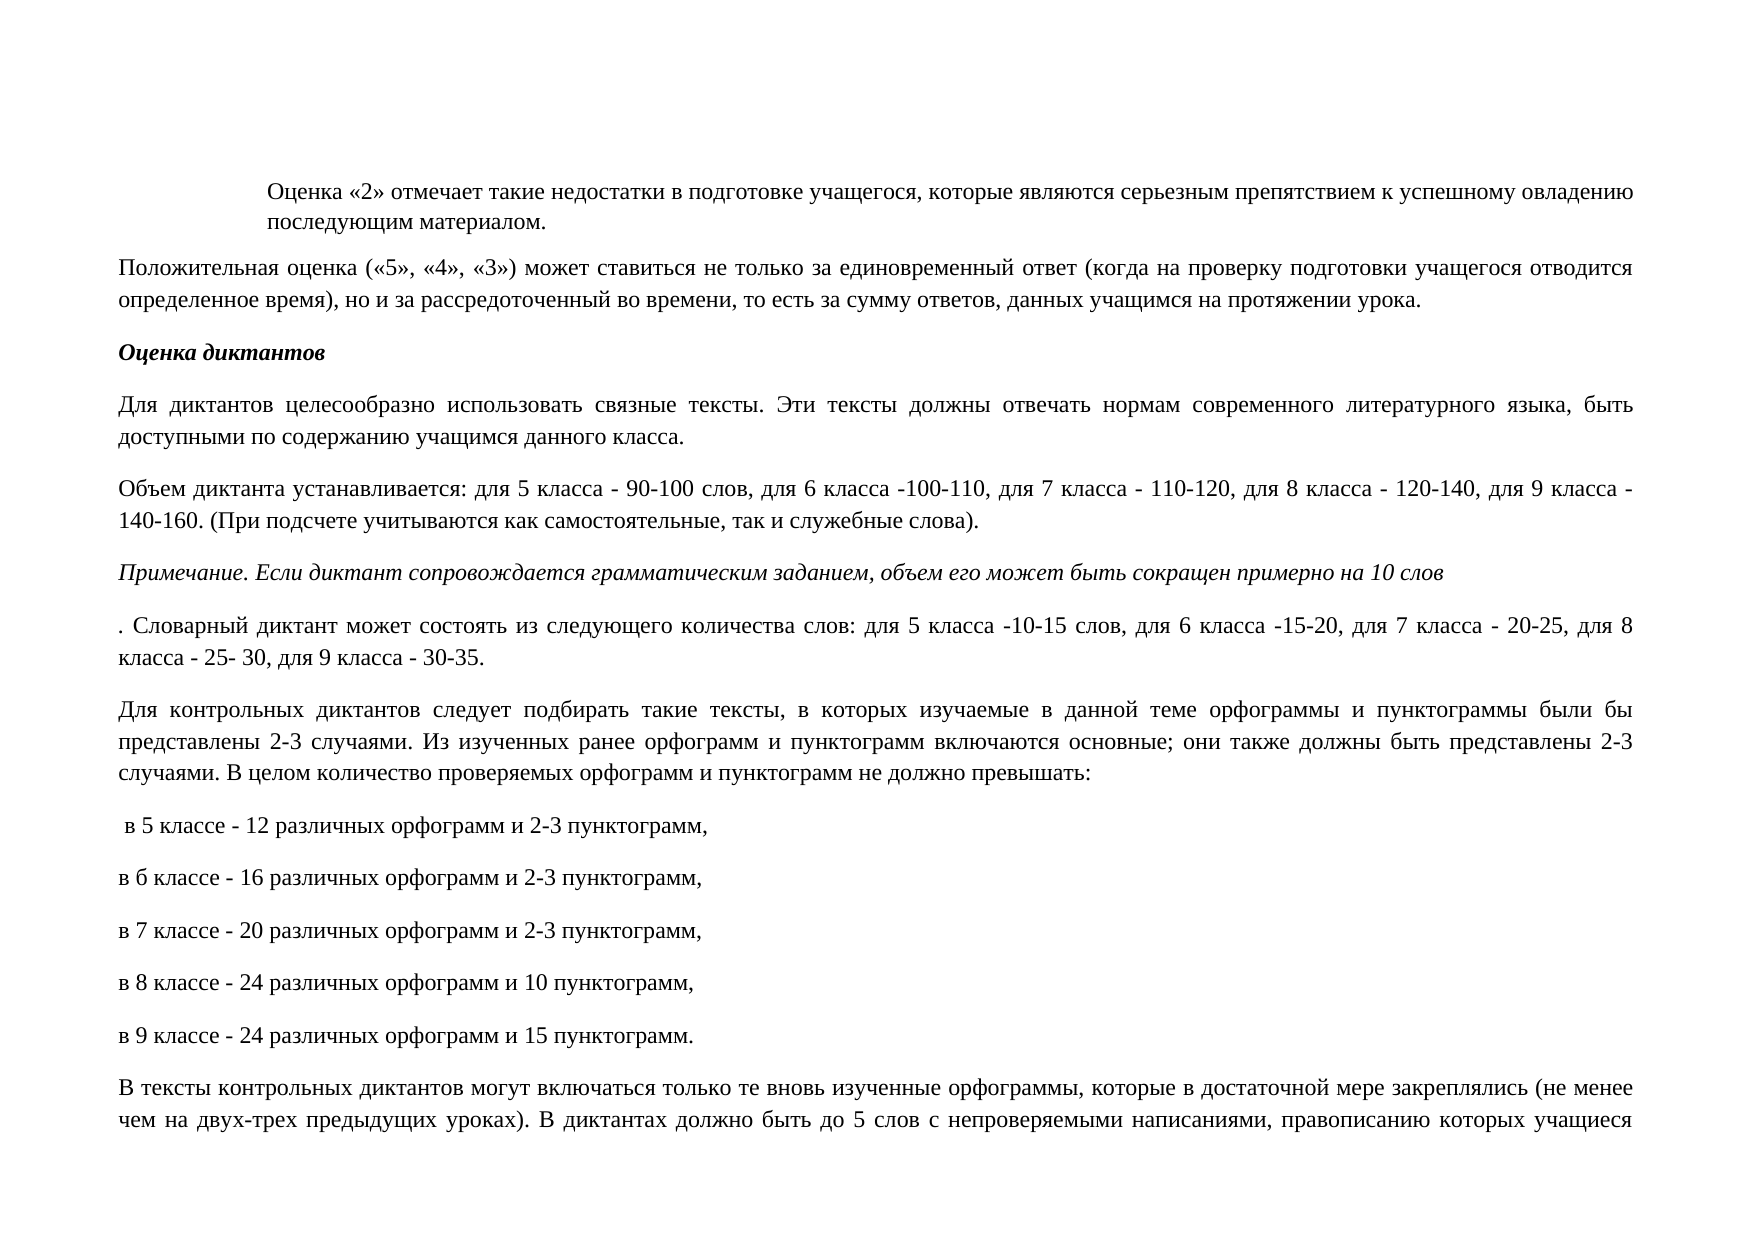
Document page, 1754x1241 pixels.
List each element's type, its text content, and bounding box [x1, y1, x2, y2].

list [229, 177, 1636, 234]
text в 7 классе - 20 различных орфограмм и 2-3 пунктограмм, [118, 916, 1636, 943]
text Для контрольных диктантов следует подбирать такие тексты, в которых изучаемые в данной теме орфограммы и пунктограммы были бы представлены 2-3 случаями. Из изученных ранее орфограмм и пунктограмм включаются основные; они также должны быть представлены 2-3 случаями. В целом количество проверяемых орфограмм и пунктограмм не должно превышать: [118, 695, 1636, 786]
text в 8 классе - 24 различных орфограмм и 10 пунктограмм, [118, 968, 1636, 996]
text Примечание. Если диктант сопровождается грамматическим заданием, объем его может быть сокращен примерно на 10 слов [118, 558, 1636, 586]
text Объем диктанта устанавливается: для 5 класса - 90-100 слов, для 6 класса -100-110, для 7 класса - 110-120, для 8 класса - 120-140, для 9 класса - 140-160. (При подсчете учитываются как самостоятельные, так и служебные слова). [118, 474, 1636, 533]
text Для диктантов целесообразно использовать связные тексты. Эти тексты должны отвечать нормам современного литературного языка, быть доступными по содержанию учащимся данного класса. [118, 390, 1636, 449]
text . Словарный диктант может состоять из следующего количества слов: для 5 класса -10-15 слов, для 6 класса -15-20, для 7 класса - 20-25, для 8 класса - 25- 30, для 9 класса - 30-35. [118, 611, 1636, 670]
text Положительная оценка («5», «4», «3») может ставиться не только за единовременный ответ (когда на проверку подготовки учащегося отводится определенное время), но и за рассредоточенный во времени, то есть за сумму ответов, данных учащимся на протяжении урока. [118, 253, 1636, 313]
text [118, 1073, 1636, 1133]
text Оценка диктантов [118, 338, 1636, 365]
text в б классе - 16 различных орфограмм и 2-3 пунктограмм, [118, 863, 1636, 891]
text в 5 классе - 12 различных орфограмм и 2-3 пунктограмм, [118, 811, 1636, 838]
text в 9 классе - 24 различных орфограмм и 15 пунктограмм. [118, 1021, 1636, 1048]
